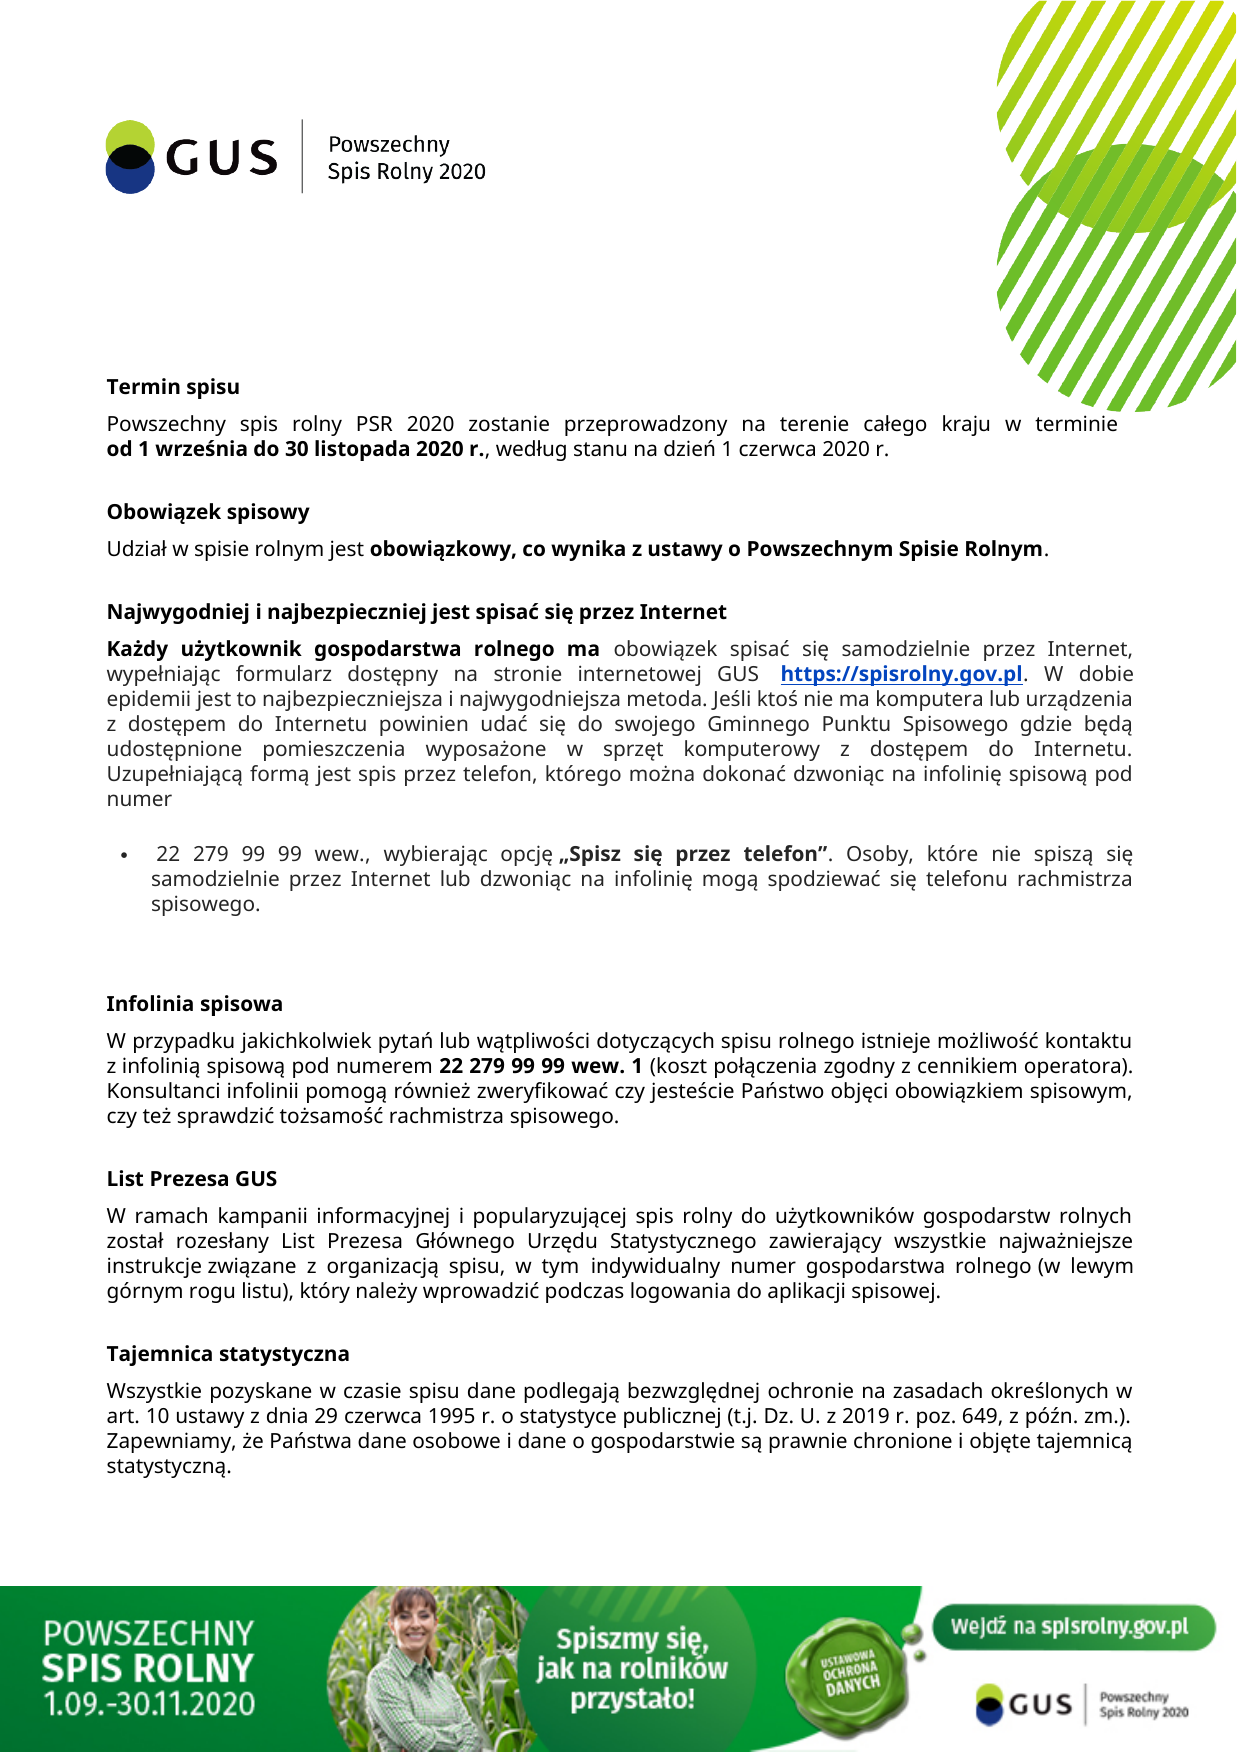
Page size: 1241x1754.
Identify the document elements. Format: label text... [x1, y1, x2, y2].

text Każdy użytkownik gospodarstwa rolnego ma obowiązek spisać się samodzielnie przez Internet, wypełniając formularz dostępny na stronie internetowej GUS https://spisrolny.gov.pl. W dobie epidemii jest to najbezpieczniejsza i najwygodniejsza metoda. Jeśli ktoś nie ma komputera lub urządzenia z dostępem do Internetu powinien udać się do swojego Gminnego Punktu Spisowego gdzie będą udostępnione pomieszczenia wyposażone w sprzęt komputerowy z dostępem do Internetu. Uzupełniającą formą jest spis przez telefon, którego można dokonać dzwoniąc na infolinię spisową pod numer [106, 637, 1134, 812]
text W przypadku jakichkolwiek pytań lub wątpliwości dotyczących spisu rolnego istnieje możliwość kontaktu z infolinią spisową pod numerem 22 279 99 99 wew. 1 (koszt połączenia zgodny z cennikiem operatora). Konsultanci infolinii pomogą również zweryfikować czy jesteście Państwo objęci obowiązkiem spisowym, czy też sprawdzić tożsamość rachmistrza spisowego. [106, 1028, 1134, 1128]
list 22 279 99 99 wew., wybierając opcję „Spisz się przez telefon”. Osoby, które nie spiszą się samodzielnie przez Internet lub dzwoniąc na infolinię mogą spodziewać się telefonu rachmistrza spisowego. [121, 841, 1134, 916]
text Najwygodniej i najbezpieczniej jest spisać się przez Internet [106, 599, 1134, 624]
picture [996, 0, 1237, 412]
text List Prezesa GUS [106, 1166, 1134, 1191]
text Obowiązek spisowy [106, 499, 1134, 524]
text Tajemnica statystyczna [106, 1341, 1134, 1366]
picture [56, 74, 534, 246]
text Infolinia spisowa [106, 991, 1134, 1016]
picture [0, 1586, 1233, 1752]
text Termin spisu [106, 374, 1134, 399]
text Powszechny spis rolny PSR 2020 zostanie przeprowadzony na terenie całego kraju w terminie od 1 września do 30 listopada 2020 r., według stanu na dzień 1 czerwca 2020 r. [106, 412, 1134, 462]
text Wszystkie pozyskane w czasie spisu dane podlegają bezwzględnej ochronie na zasadach określonych w art. 10 ustawy z dnia 29 czerwca 1995 r. o statystyce publicznej (t.j. Dz. U. z 2019 r. poz. 649, z późn. zm.). Zapewniamy, że Państwa dane osobowe i dane o gospodarstwie są prawnie chronione i objęte tajemnicą statystyczną. [106, 1378, 1134, 1478]
text W ramach kampanii informacyjnej i popularyzującej spis rolny do użytkowników gospodarstw rolnych został rozesłany List Prezesa Głównego Urzędu Statystycznego zawierający wszystkie najważniejsze instrukcje związane z organizacją spisu, w tym indywidualny numer gospodarstwa rolnego (w lewym górnym rogu listu), który należy wprowadzić podczas logowania do aplikacji spisowej. [106, 1203, 1134, 1303]
text Udział w spisie rolnym jest obowiązkowy, co wynika z ustawy o Powszechnym Spisie Rolnym. [106, 537, 1134, 562]
